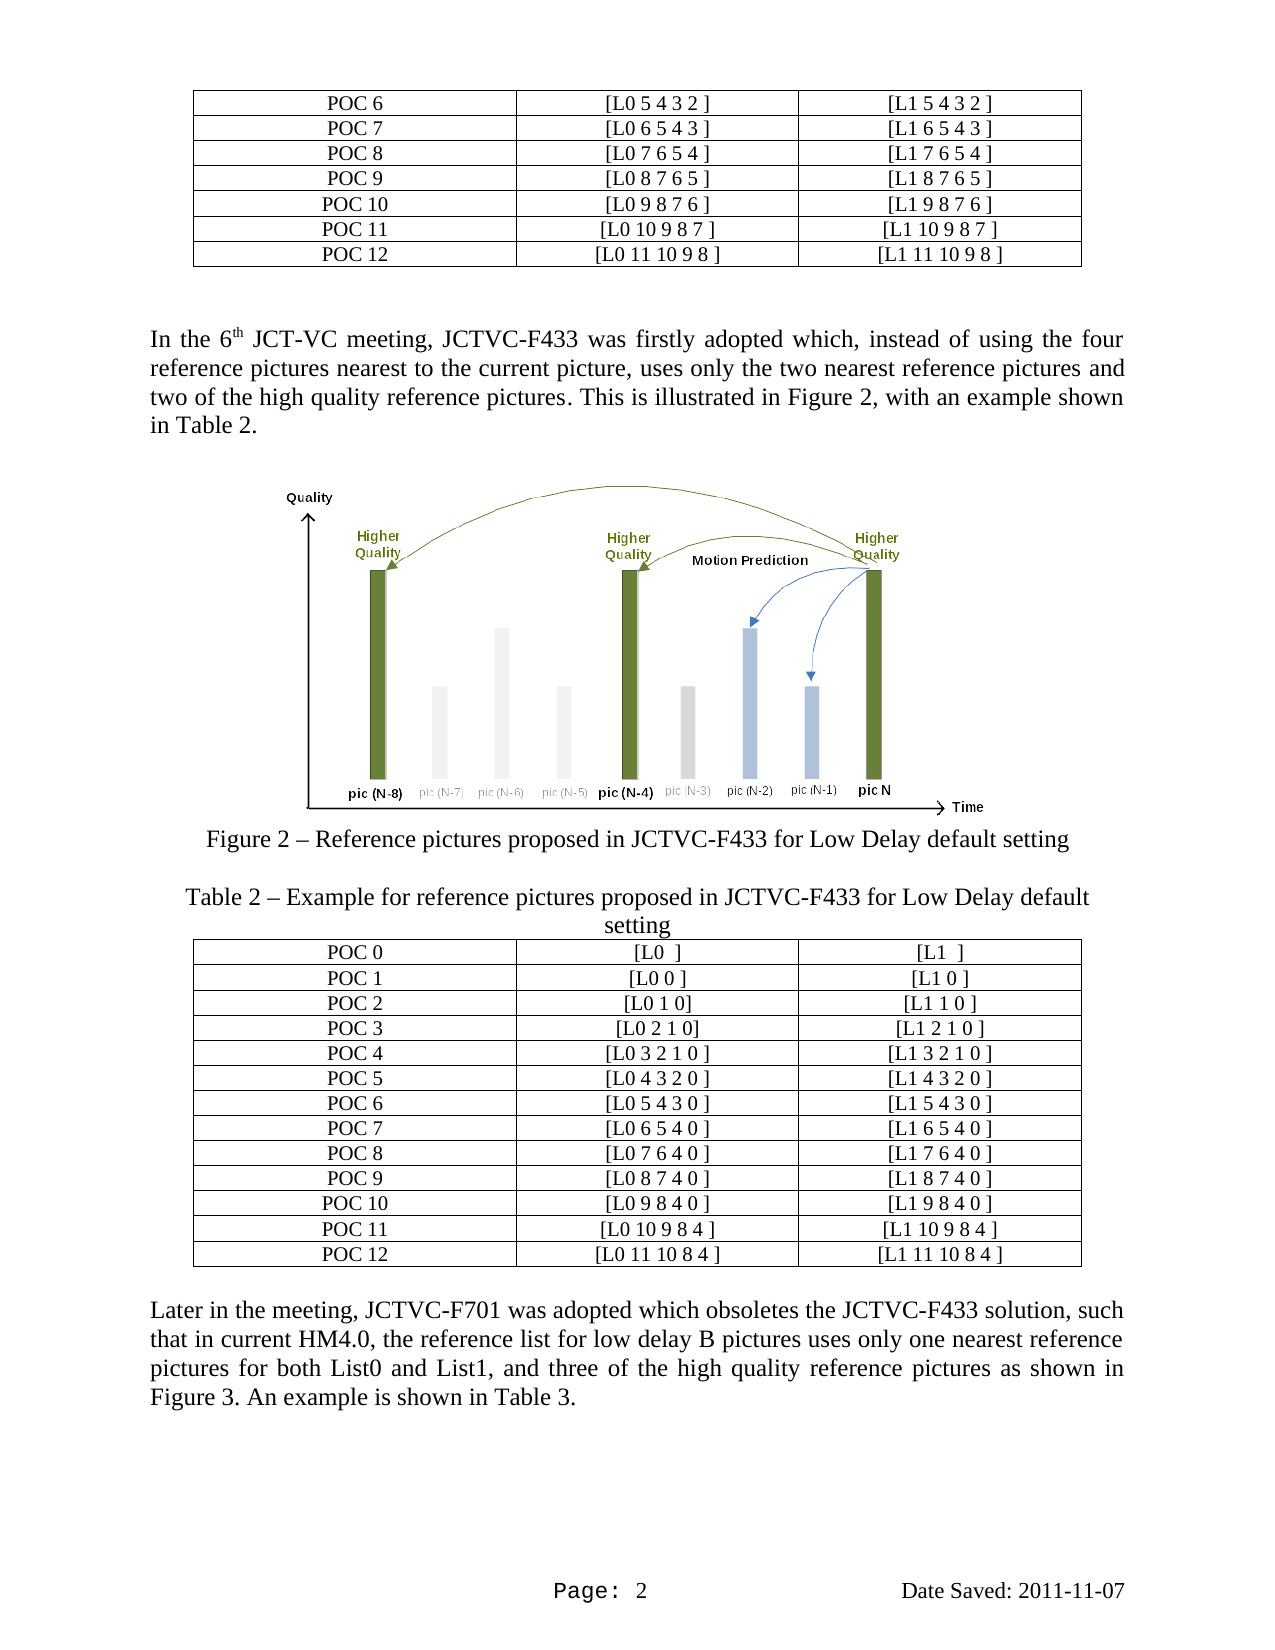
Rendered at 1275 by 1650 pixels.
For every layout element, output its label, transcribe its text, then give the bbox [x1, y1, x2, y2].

table_header [L0 ] [517, 940, 798, 964]
table_cell [L1 1 0 ] [799, 991, 1081, 1014]
table_cell [L0 4 3 2 0 ] [517, 1066, 798, 1090]
table_cell POC 6 [194, 1091, 516, 1115]
table_cell [L1 4 3 2 0 ] [799, 1066, 1081, 1090]
table_cell [L1 3 2 1 0 ] [799, 1041, 1081, 1065]
table_cell POC 4 [194, 1041, 516, 1065]
table_cell POC 12 [194, 242, 516, 266]
table_cell [L0 10 9 8 4 ] [517, 1216, 798, 1241]
table_cell [L0 9 8 4 0 ] [517, 1191, 798, 1215]
table_cell POC 10 [194, 191, 516, 216]
table_cell [L1 6 5 4 3 ] [799, 116, 1081, 140]
table_cell [L1 9 8 4 0 ] [799, 1191, 1081, 1215]
table_cell [L0 6 5 4 3 ] [517, 116, 798, 140]
text Table 2 – Example for reference pictures proposed in JCTVC-F433 for Low Delay default setting [150, 882, 1125, 939]
table_cell POC 3 [194, 1016, 516, 1040]
table_cell POC 8 [194, 141, 516, 165]
table_cell [L1 9 8 7 6 ] [799, 191, 1081, 216]
table_cell POC 9 [194, 1166, 516, 1190]
text In the 6th JCT-VC meeting, JCTVC-F433 was firstly adopted which, instead of using the four reference pictures nearest to the current picture, uses only the two nearest reference pictures and two of the high quality reference pictures. This is illustrated in Figure 2, with an example shown in Table 2. [150, 324, 1125, 439]
table_cell [L1 10 9 8 4 ] [799, 1216, 1081, 1241]
table_cell [L0 5 4 3 0 ] [517, 1091, 798, 1115]
table_cell [L1 7 6 4 0 ] [799, 1141, 1081, 1165]
table_cell POC 1 [194, 965, 516, 989]
table_cell [L1 0 ] [799, 965, 1081, 989]
table_cell [L0 1 0] [517, 991, 798, 1014]
table_cell [L1 8 7 6 5 ] [799, 166, 1081, 190]
table_cell [L0 8 7 6 5 ] [517, 166, 798, 190]
table_cell POC 12 [194, 1242, 516, 1266]
table_cell [L1 7 6 5 4 ] [799, 141, 1081, 165]
table_cell [L0 7 6 4 0 ] [517, 1141, 798, 1165]
table_cell POC 2 [194, 991, 516, 1014]
table_cell [L1 8 7 4 0 ] [799, 1166, 1081, 1190]
table_cell [L0 5 4 3 2 ] [517, 91, 798, 115]
table_cell [L0 8 7 4 0 ] [517, 1166, 798, 1190]
table_header POC 0 [194, 940, 516, 964]
table_cell [L0 6 5 4 0 ] [517, 1116, 798, 1140]
table_cell [L0 10 9 8 7 ] [517, 217, 798, 241]
table_cell POC 7 [194, 1116, 516, 1140]
text Later in the meeting, JCTVC-F701 was adopted which obsoletes the JCTVC-F433 solution, such that in current HM4.0, the reference list for low delay B pictures uses only one nearest reference pictures for both List0 and List1, and three of the high quality reference pictures as shown in Figure 3. An example is shown in Table 3. [150, 1295, 1125, 1410]
table_cell POC 11 [194, 1216, 516, 1241]
table_cell [L0 11 10 9 8 ] [517, 242, 798, 266]
table_cell [L0 7 6 5 4 ] [517, 141, 798, 165]
table_cell [L0 3 2 1 0 ] [517, 1041, 798, 1065]
table_cell [L1 11 10 9 8 ] [799, 242, 1081, 266]
table_cell [L1 6 5 4 0 ] [799, 1116, 1081, 1140]
table_cell POC 5 [194, 1066, 516, 1090]
table_header [L1 ] [799, 940, 1081, 964]
table_cell POC 7 [194, 116, 516, 140]
table_cell [L1 11 10 8 4 ] [799, 1242, 1081, 1266]
table_cell POC 6 [194, 91, 516, 115]
text Figure 2 – Reference pictures proposed in JCTVC-F433 for Low Delay default setting [150, 824, 1125, 853]
table_cell [L0 11 10 8 4 ] [517, 1242, 798, 1266]
table_cell POC 9 [194, 166, 516, 190]
table_cell POC 8 [194, 1141, 516, 1165]
table_cell [L0 2 1 0] [517, 1016, 798, 1040]
table_cell [L1 2 1 0 ] [799, 1016, 1081, 1040]
table_cell [L1 5 4 3 0 ] [799, 1091, 1081, 1115]
table_cell [L0 0 ] [517, 965, 798, 989]
table_cell [L1 10 9 8 7 ] [799, 217, 1081, 241]
table_cell [L1 5 4 3 2 ] [799, 91, 1081, 115]
table_cell [L0 9 8 7 6 ] [517, 191, 798, 216]
table_cell POC 10 [194, 1191, 516, 1215]
table_cell POC 11 [194, 217, 516, 241]
